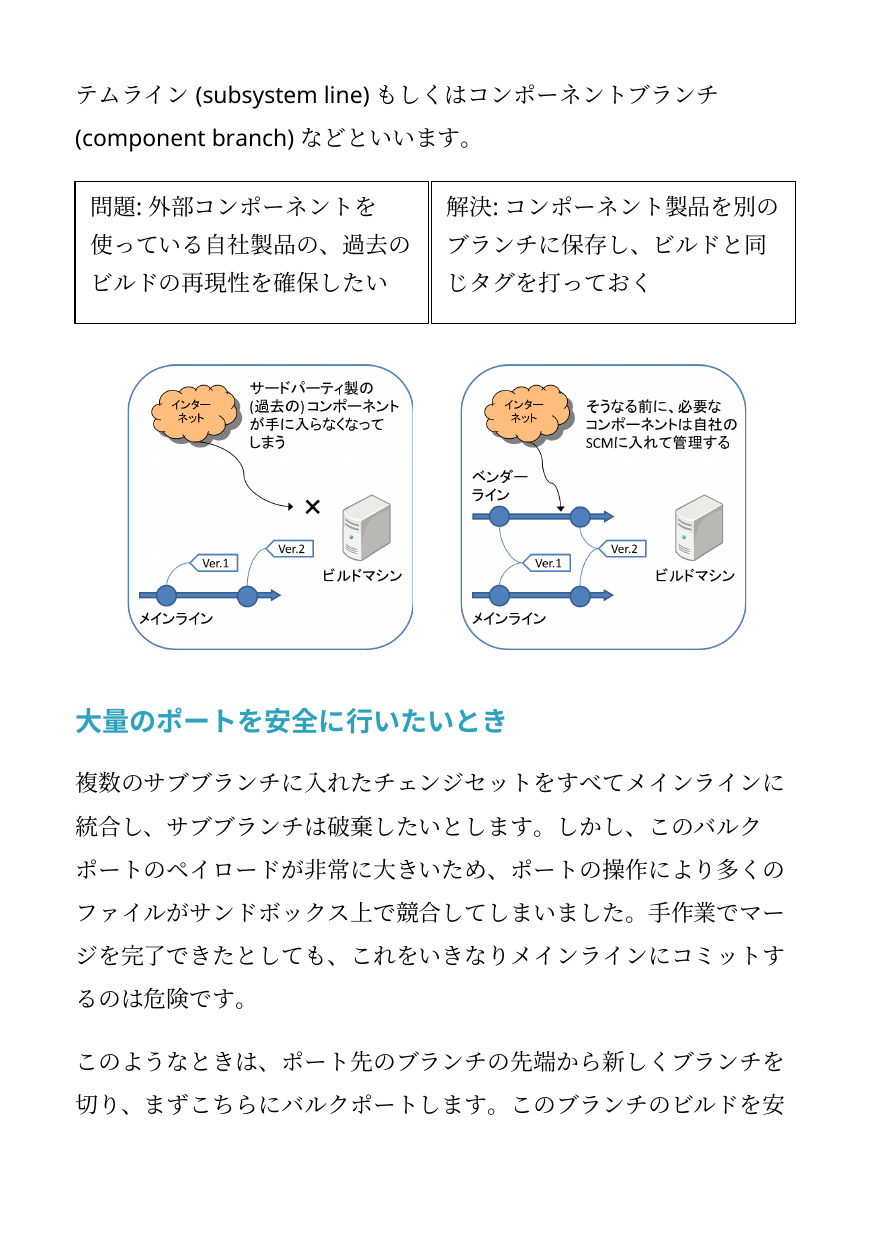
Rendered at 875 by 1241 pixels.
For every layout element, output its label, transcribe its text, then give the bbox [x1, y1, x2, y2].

subtitle 大量のポートを安全に行いたいとき [75, 682, 799, 757]
picture [460, 364, 747, 650]
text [75, 75, 799, 156]
text 複数のサブブランチに入れたチェンジセットをすべてメインラインに統合し、サブブランチは破棄したいとします。しかし、このバルクポートのペイロードが非常に大きいため、ポートの操作により多くのファイルがサンドボックス上で競合してしまいました。手作業でマージを完了できたとしても、これをいきなりメインラインにコミットするのは危険です。 [75, 763, 799, 1016]
picture [127, 364, 413, 650]
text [75, 1042, 799, 1123]
